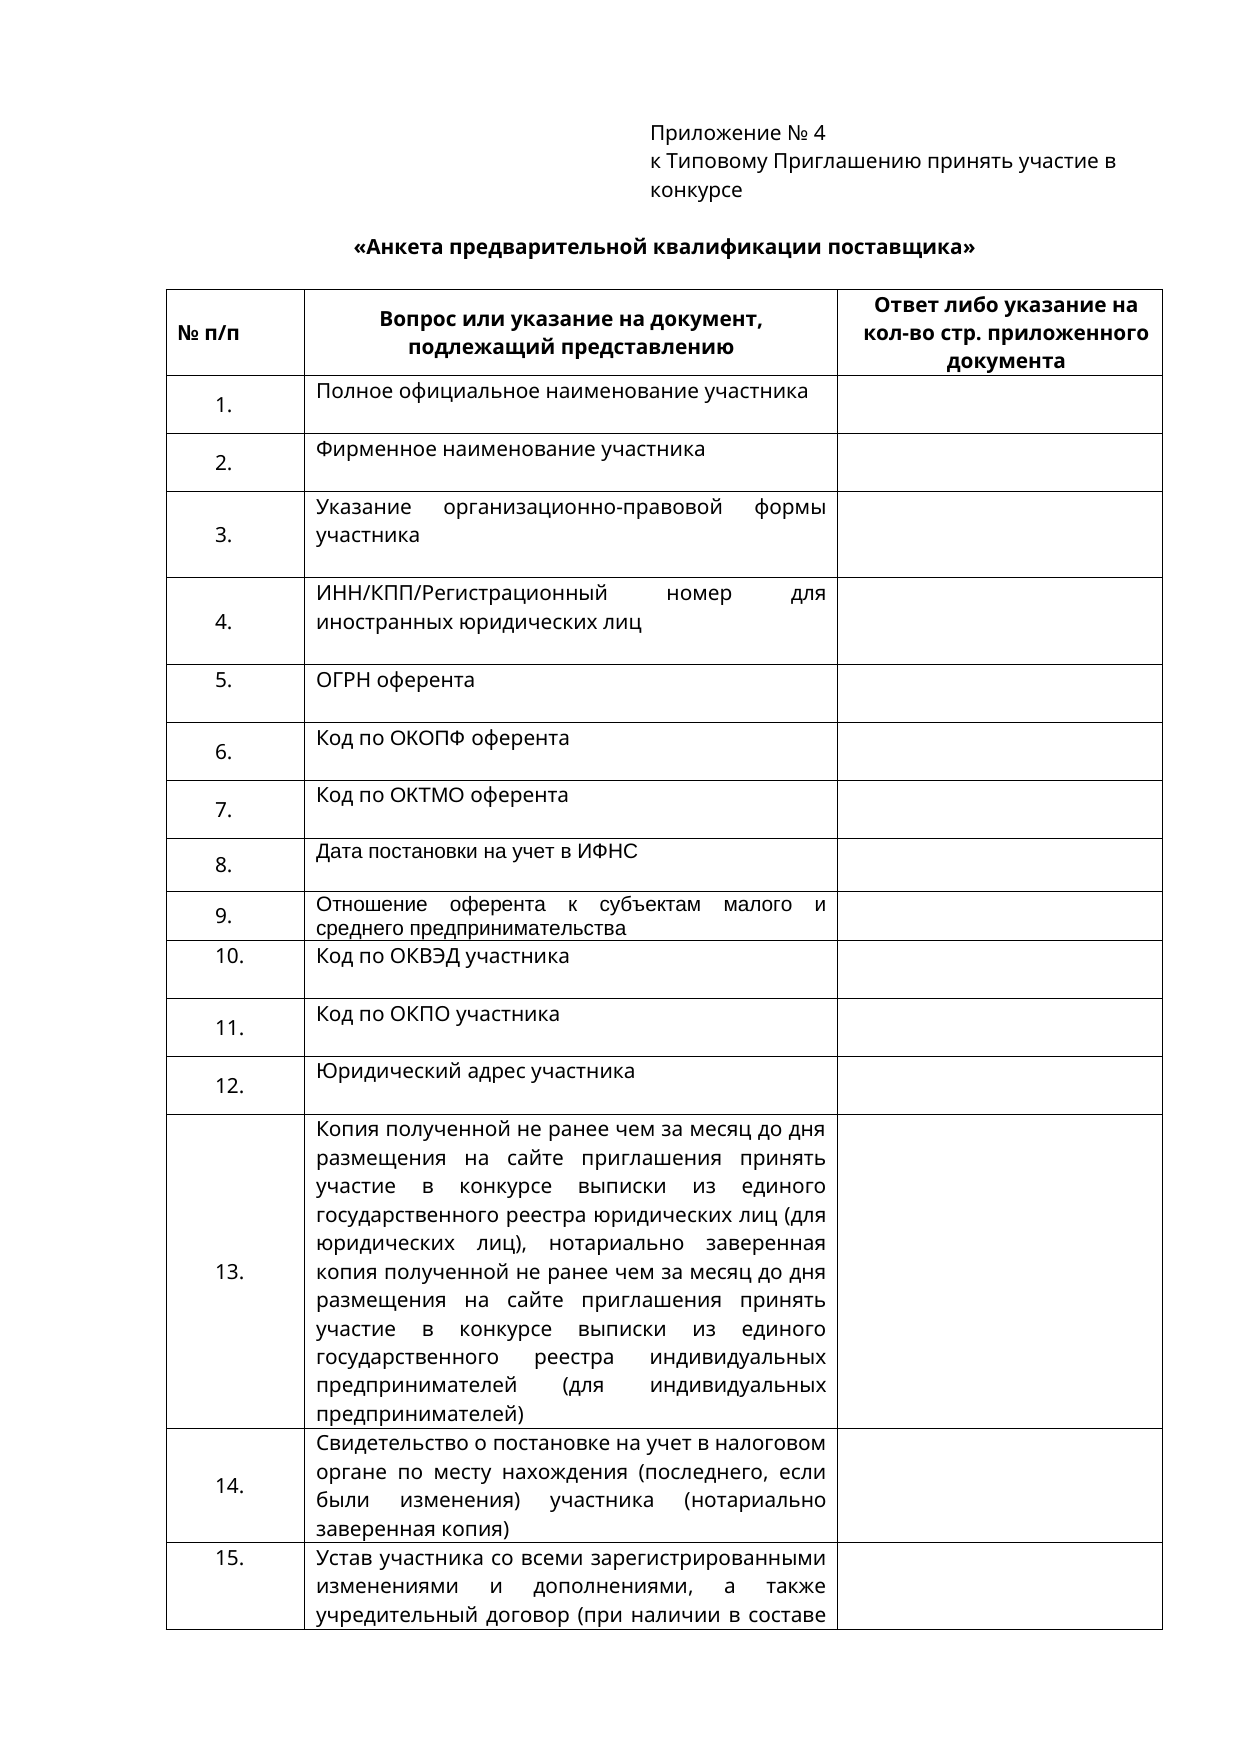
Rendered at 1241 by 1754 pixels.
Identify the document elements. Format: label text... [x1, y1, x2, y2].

table_cell [838, 492, 1162, 577]
table_cell [838, 839, 1162, 891]
table_cell Свидетельство о постановке на учет в налоговом органе по месту нахождения (последнего, если были изменения) участника (нотариально заверенная копия) [305, 1429, 837, 1542]
table_header № п/п [167, 290, 304, 375]
table_cell Код по ОКОПФ оферента [305, 723, 837, 779]
table_cell Указание организационно-правовой формы участника [305, 492, 837, 577]
table_cell [167, 1115, 304, 1427]
table_cell [167, 1057, 304, 1113]
table_cell [838, 781, 1162, 837]
table_cell Код по ОКПО участника [305, 999, 837, 1056]
table_cell Код по ОКТМО оферента [305, 781, 837, 837]
table_cell [838, 1115, 1162, 1427]
table_cell [838, 1429, 1162, 1542]
table_cell [167, 1543, 304, 1628]
table_cell Фирменное наименование участника [305, 434, 837, 491]
table_header Ответ либо указание на кол-во стр. приложенного документа [838, 290, 1162, 375]
text к Типовому Приглашению принять участие в конкурсе [650, 147, 1152, 203]
table_cell [838, 1543, 1162, 1628]
table_cell [838, 892, 1162, 940]
table_cell [167, 999, 304, 1056]
table_cell Код по ОКВЭД участника [305, 941, 837, 998]
table_cell [167, 665, 304, 722]
table_cell [838, 723, 1162, 779]
table_cell Юридический адрес участника [305, 1057, 837, 1113]
table_cell [167, 839, 304, 891]
table_cell Дата постановки на учет в ИФНС [305, 839, 837, 891]
table_cell ОГРН оферента [305, 665, 837, 722]
table_cell [167, 781, 304, 837]
text Приложение № 4 [650, 118, 1152, 147]
table_cell [838, 941, 1162, 998]
table_cell [838, 434, 1162, 491]
table_cell [167, 492, 304, 577]
table_cell Копия полученной не ранее чем за месяц до дня размещения на сайте приглашения принять участие в конкурсе выписки из единого государственного реестра юридических лиц (для юридических лиц), нотариально заверенная копия полученной не ранее чем за месяц до дня размещения на сайте приглашения принять участие в конкурсе выписки из единого государственного реестра индивидуальных предпринимателей (для индивидуальных предпринимателей) [305, 1115, 837, 1427]
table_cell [305, 1543, 837, 1628]
table_cell ИНН/КПП/Регистрационный номер для иностранных юридических лиц [305, 578, 837, 664]
table_cell [838, 665, 1162, 722]
table_cell [167, 941, 304, 998]
table_cell [167, 1429, 304, 1542]
text «Анкета предварительной квалификации поставщика» [177, 232, 1152, 260]
table_cell [838, 1057, 1162, 1113]
table_cell Полное официальное наименование участника [305, 376, 837, 433]
table_cell [838, 999, 1162, 1056]
table_cell [838, 578, 1162, 664]
table_cell [167, 723, 304, 779]
table_header Вопрос или указание на документ, подлежащий представлению [305, 290, 837, 375]
table_cell [167, 578, 304, 664]
table_cell [167, 434, 304, 491]
table_cell [167, 376, 304, 433]
table_cell [167, 892, 304, 940]
table_cell Отношение оферента к субъектам малого и среднего предпринимательства [305, 892, 837, 940]
table_cell [838, 376, 1162, 433]
